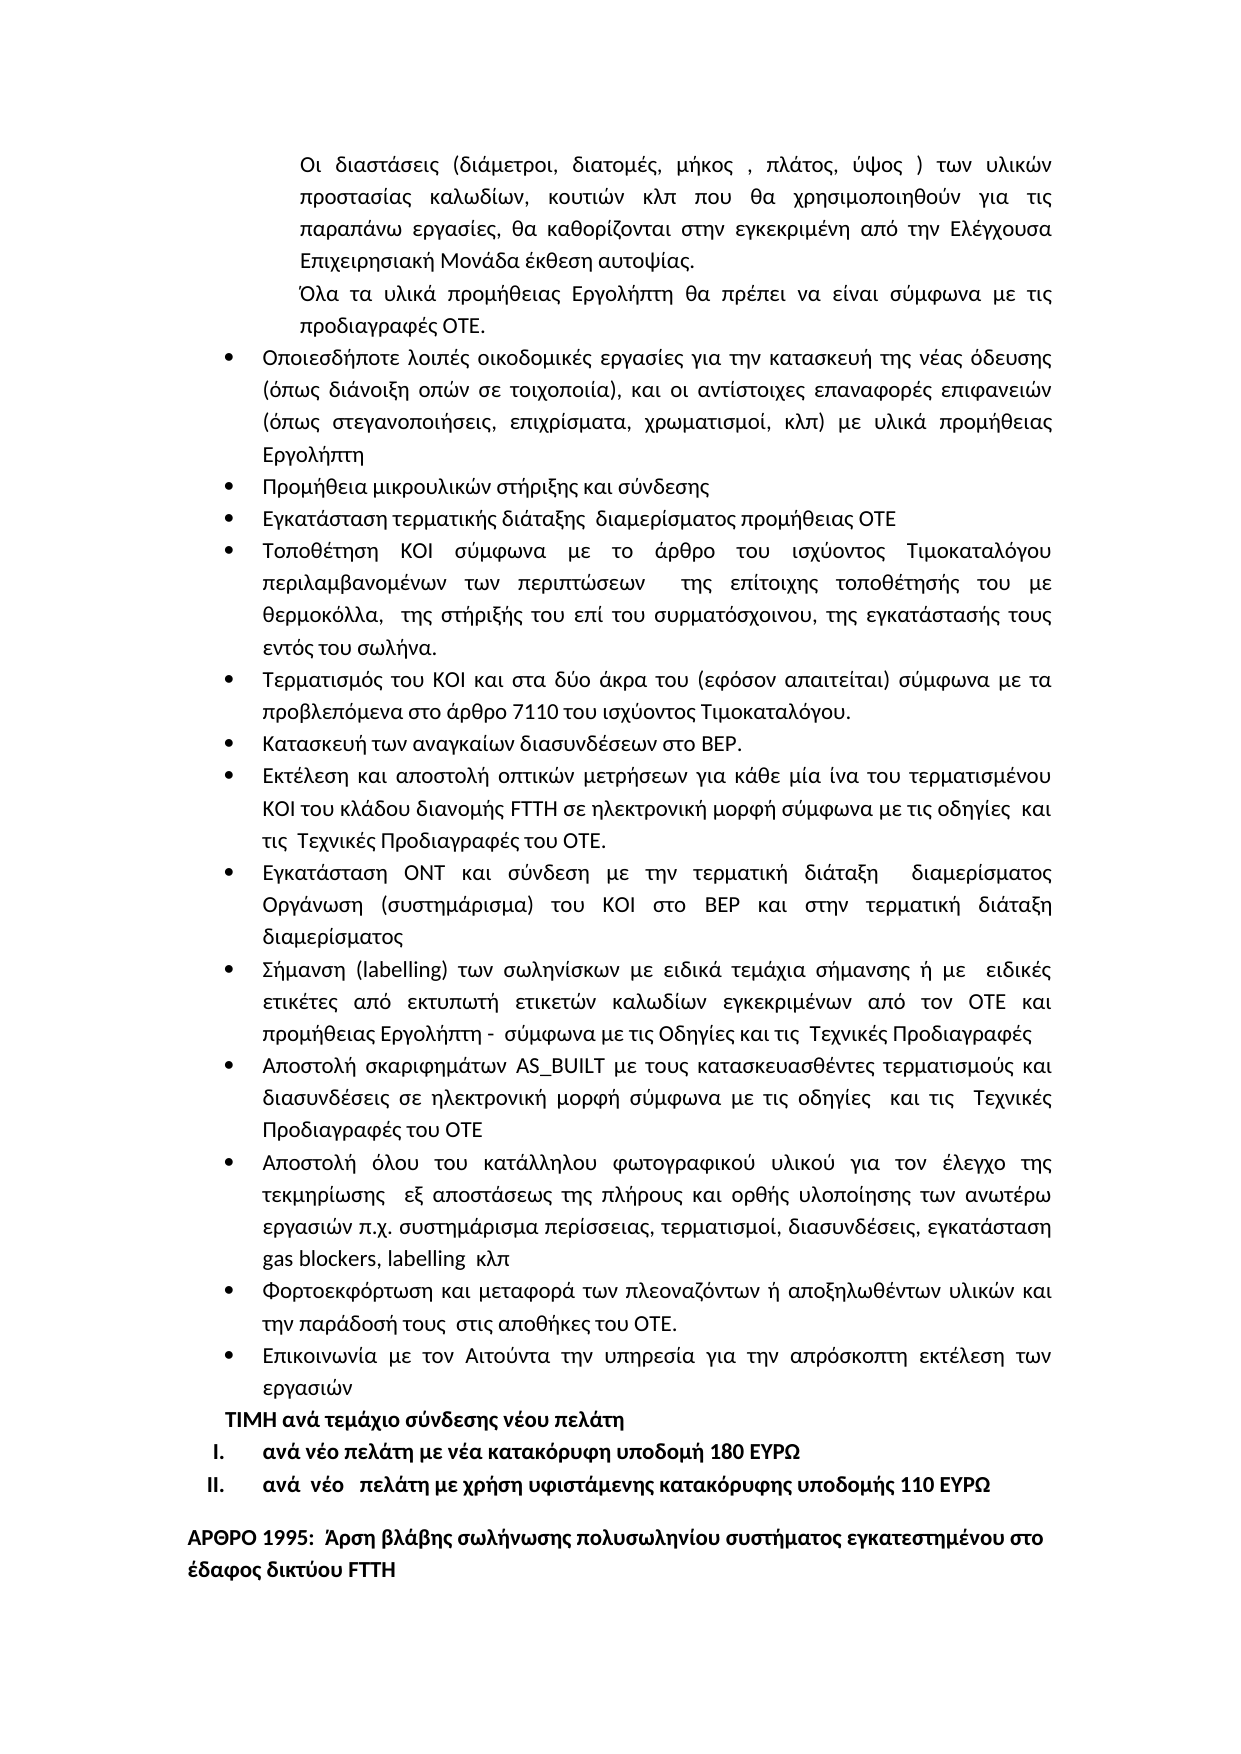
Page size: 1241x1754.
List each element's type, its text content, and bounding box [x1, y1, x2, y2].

list Αποστολή όλου του κατάλληλου φωτογραφικού υλικού για τον έλεγχο της τεκμηρίωσης εξ αποστάσεως της πλήρους και ορθής υλοποίησης των ανωτέρω εργασιών π.χ. συστημάρισμα περίσσειας, τερματισμοί, διασυνδέσεις, εγκατάσταση gas blockers, labelling κλπ [225, 1148, 1053, 1272]
text Όλα τα υλικά προμήθειας Εργολήπτη θα πρέπει να είναι σύμφωνα με τις προδιαγραφές ΟΤΕ. [300, 279, 1053, 339]
list Προμήθεια μικρουλικών στήριξης και σύνδεσης [225, 472, 1053, 500]
list Σήμανση (labelling) των σωληνίσκων με ειδικά τεμάχια σήμανσης ή με ειδικές ετικέτες από εκτυπωτή ετικετών καλωδίων εγκεκριμένων από τον ΟΤΕ και προμήθειας Εργολήπτη - σύμφωνα με τις Οδηγίες και τις Τεχνικές Προδιαγραφές [225, 955, 1053, 1047]
list Τερματισμός του ΚΟΙ και στα δύο άκρα του (εφόσον απαιτείται) σύμφωνα με τα προβλεπόμενα στο άρθρο 7110 του ισχύοντος Τιμοκαταλόγου. [225, 665, 1053, 725]
list ανά νέο πελάτη με νέα κατακόρυφη υποδομή 180 ΕΥΡΩ [225, 1437, 1053, 1466]
list Εγκατάσταση ΟΝΤ και σύνδεση με την τερματική διάταξη διαμερίσματος Οργάνωση (συστημάρισμα) του ΚΟΙ στο BEP και στην τερματική διάταξη διαμερίσματος [225, 858, 1053, 951]
list ανά νέο πελάτη με χρήση υφιστάμενης κατακόρυφης υποδομής 110 ΕΥΡΩ [225, 1470, 1053, 1498]
text ΤΙΜΗ ανά τεμάχιο σύνδεσης νέου πελάτη [225, 1405, 1053, 1433]
text ΑΡΘΡΟ 1995: Άρση βλάβης σωλήνωσης πολυσωληνίου συστήματος εγκατεστημένου στο έδαφος δικτύου FTTH [187, 1523, 1053, 1583]
list Αποστολή σκαριφημάτων AS_BUILT με τους κατασκευασθέντες τερματισμούς και διασυνδέσεις σε ηλεκτρονική μορφή σύμφωνα με τις οδηγίες και τις Τεχνικές Προδιαγραφές του OTE [225, 1051, 1053, 1144]
list Οποιεσδήποτε λοιπές οικοδομικές εργασίες για την κατασκευή της νέας όδευσης (όπως διάνοιξη οπών σε τοιχοποιία), και οι αντίστοιχες επαναφορές επιφανειών (όπως στεγανοποιήσεις, επιχρίσματα, χρωματισμοί, κλπ) με υλικά προμήθειας Εργολήπτη [225, 343, 1053, 468]
list Τοποθέτηση ΚΟΙ σύμφωνα με το άρθρο του ισχύοντος Τιμοκαταλόγου περιλαμβανομένων των περιπτώσεων της επίτοιχης τοποθέτησής του με θερμοκόλλα, της στήριξής του επί του συρματόσχοινου, της εγκατάστασής τους εντός του σωλήνα. [225, 536, 1053, 661]
text Οι διαστάσεις (διάμετροι, διατομές, μήκος , πλάτος, ύψος ) των υλικών προστασίας καλωδίων, κουτιών κλπ που θα χρησιμοποιηθούν για τις παραπάνω εργασίες, θα καθορίζονται στην εγκεκριμένη από την Ελέγχουσα Επιχειρησιακή Μονάδα έκθεση αυτοψίας. [300, 150, 1053, 274]
list Φορτοεκφόρτωση και μεταφορά των πλεοναζόντων ή αποξηλωθέντων υλικών και την παράδοσή τους στις αποθήκες του ΟΤΕ. [225, 1277, 1053, 1337]
list Εγκατάσταση τερματικής διάταξης διαμερίσματος προμήθειας ΟΤΕ [225, 504, 1053, 532]
list Εκτέλεση και αποστολή οπτικών μετρήσεων για κάθε μία ίνα του τερματισμένου ΚΟΙ του κλάδου διανομής FTTH σε ηλεκτρονική μορφή σύμφωνα με τις οδηγίες και τις Τεχνικές Προδιαγραφές του ΟΤΕ. [225, 762, 1053, 854]
list Επικοινωνία με τον Αιτούντα την υπηρεσία για την απρόσκοπτη εκτέλεση των εργασιών [225, 1341, 1053, 1401]
list Κατασκευή των αναγκαίων διασυνδέσεων στο BEP. [225, 729, 1053, 757]
